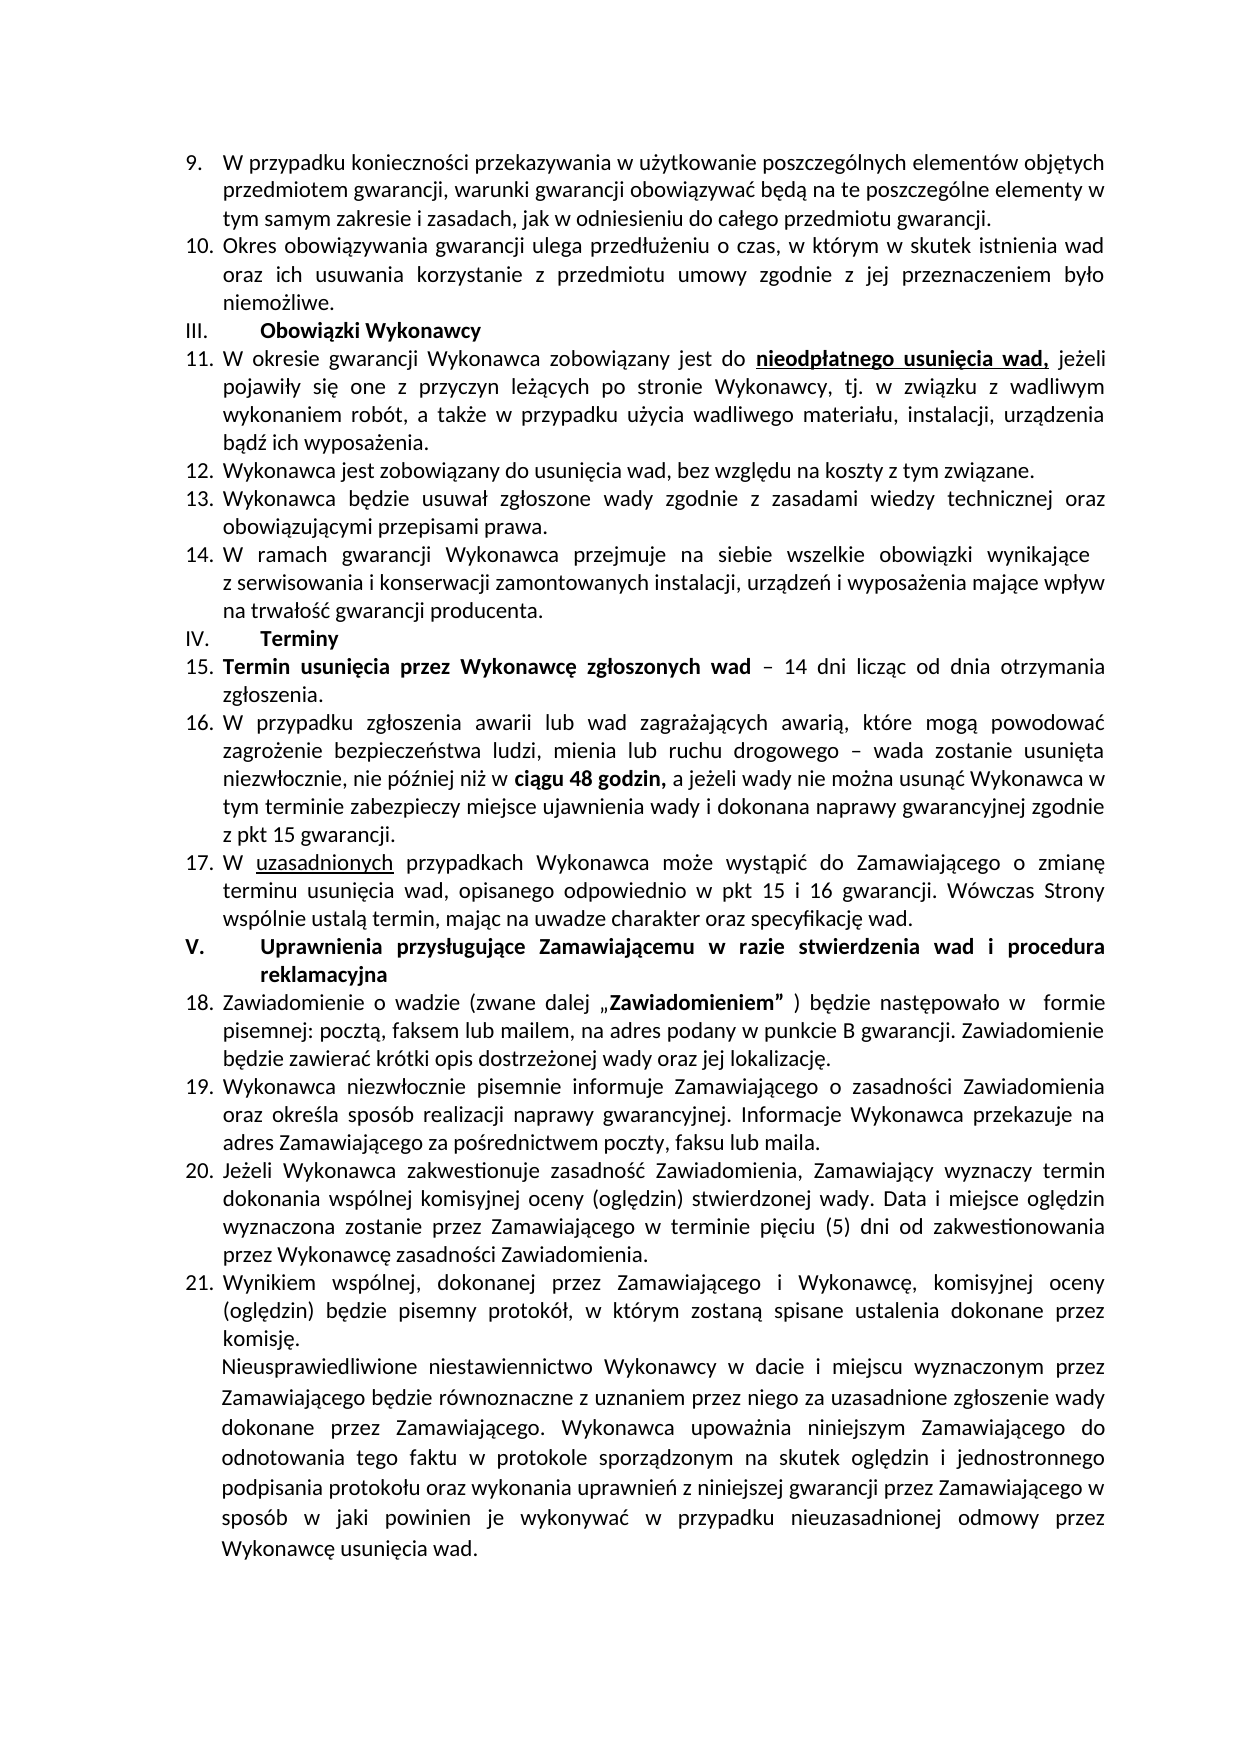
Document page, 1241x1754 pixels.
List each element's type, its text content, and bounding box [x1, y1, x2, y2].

list W ramach gwarancji Wykonawca przejmuje na siebie wszelkie obowiązki wynikające z serwisowania i konserwacji zamontowanych instalacji, urządzeń i wyposażenia mające wpływ na trwałość gwarancji producenta. [185, 540, 1106, 624]
list Jeżeli Wykonawca zakwestionuje zasadność Zawiadomienia, Zamawiający wyznaczy termin dokonania wspólnej komisyjnej oceny (oględzin) stwierdzonej wady. Data i miejsce oględzin wyznaczona zostanie przez Zamawiającego w terminie pięciu (5) dni od zakwestionowania przez Wykonawcę zasadności Zawiadomienia. [185, 1156, 1106, 1268]
list Wynikiem wspólnej, dokonanej przez Zamawiającego i Wykonawcę, komisyjnej oceny (oględzin) będzie pisemny protokół, w którym zostaną spisane ustalenia dokonane przez komisję. [185, 1268, 1106, 1352]
text Nieusprawiedliwione niestawiennictwo Wykonawcy w dacie i miejscu wyznaczonym przez Zamawiającego będzie równoznaczne z uznaniem przez niego za uzasadnione zgłoszenie wady dokonane przez Zamawiającego. Wykonawca upoważnia niniejszym Zamawiającego do odnotowania tego faktu w protokole sporządzonym na skutek oględzin i jednostronnego podpisania protokołu oraz wykonania uprawnień z niniejszej gwarancji przez Zamawiającego w sposób w jaki powinien je wykonywać w przypadku nieuzasadnionej odmowy przez Wykonawcę usunięcia wad. [221, 1352, 1106, 1562]
list Obowiązki Wykonawcy [185, 316, 1106, 344]
list Wykonawca jest zobowiązany do usunięcia wad, bez względu na koszty z tym związane. [185, 456, 1106, 484]
list Termin usunięcia przez Wykonawcę zgłoszonych wad – 14 dni licząc od dnia otrzymania zgłoszenia. [185, 652, 1106, 708]
list Terminy [185, 624, 1106, 652]
list Okres obowiązywania gwarancji ulega przedłużeniu o czas, w którym w skutek istnienia wad oraz ich usuwania korzystanie z przedmiotu umowy zgodnie z jej przeznaczeniem było niemożliwe. [185, 232, 1106, 316]
list Wykonawca będzie usuwał zgłoszone wady zgodnie z zasadami wiedzy technicznej oraz obowiązującymi przepisami prawa. [185, 484, 1106, 540]
list Uprawnienia przysługujące Zamawiającemu w razie stwierdzenia wad i procedura reklamacyjna [185, 932, 1106, 988]
list W przypadku zgłoszenia awarii lub wad zagrażających awarią, które mogą powodować zagrożenie bezpieczeństwa ludzi, mienia lub ruchu drogowego – wada zostanie usunięta niezwłocznie, nie później niż w ciągu 48 godzin, a jeżeli wady nie można usunąć Wykonawca w tym terminie zabezpieczy miejsce ujawnienia wady i dokonana naprawy gwarancyjnej zgodnie z pkt 15 gwarancji. [185, 708, 1106, 848]
list W przypadku konieczności przekazywania w użytkowanie poszczególnych elementów objętych przedmiotem gwarancji, warunki gwarancji obowiązywać będą na te poszczególne elementy w tym samym zakresie i zasadach, jak w odniesieniu do całego przedmiotu gwarancji. [185, 148, 1106, 232]
list Wykonawca niezwłocznie pisemnie informuje Zamawiającego o zasadności Zawiadomienia oraz określa sposób realizacji naprawy gwarancyjnej. Informacje Wykonawca przekazuje na adres Zamawiającego za pośrednictwem poczty, faksu lub maila. [185, 1072, 1106, 1156]
list Zawiadomienie o wadzie (zwane dalej „Zawiadomieniem” ) będzie następowało w formie pisemnej: pocztą, faksem lub mailem, na adres podany w punkcie B gwarancji. Zawiadomienie będzie zawierać krótki opis dostrzeżonej wady oraz jej lokalizację. [185, 988, 1106, 1072]
list W uzasadnionych przypadkach Wykonawca może wystąpić do Zamawiającego o zmianę terminu usunięcia wad, opisanego odpowiednio w pkt 15 i 16 gwarancji. Wówczas Strony wspólnie ustalą termin, mając na uwadze charakter oraz specyfikację wad. [185, 848, 1106, 932]
list W okresie gwarancji Wykonawca zobowiązany jest do nieodpłatnego usunięcia wad, jeżeli pojawiły się one z przyczyn leżących po stronie Wykonawcy, tj. w związku z wadliwym wykonaniem robót, a także w przypadku użycia wadliwego materiału, instalacji, urządzenia bądź ich wyposażenia. [185, 344, 1106, 456]
